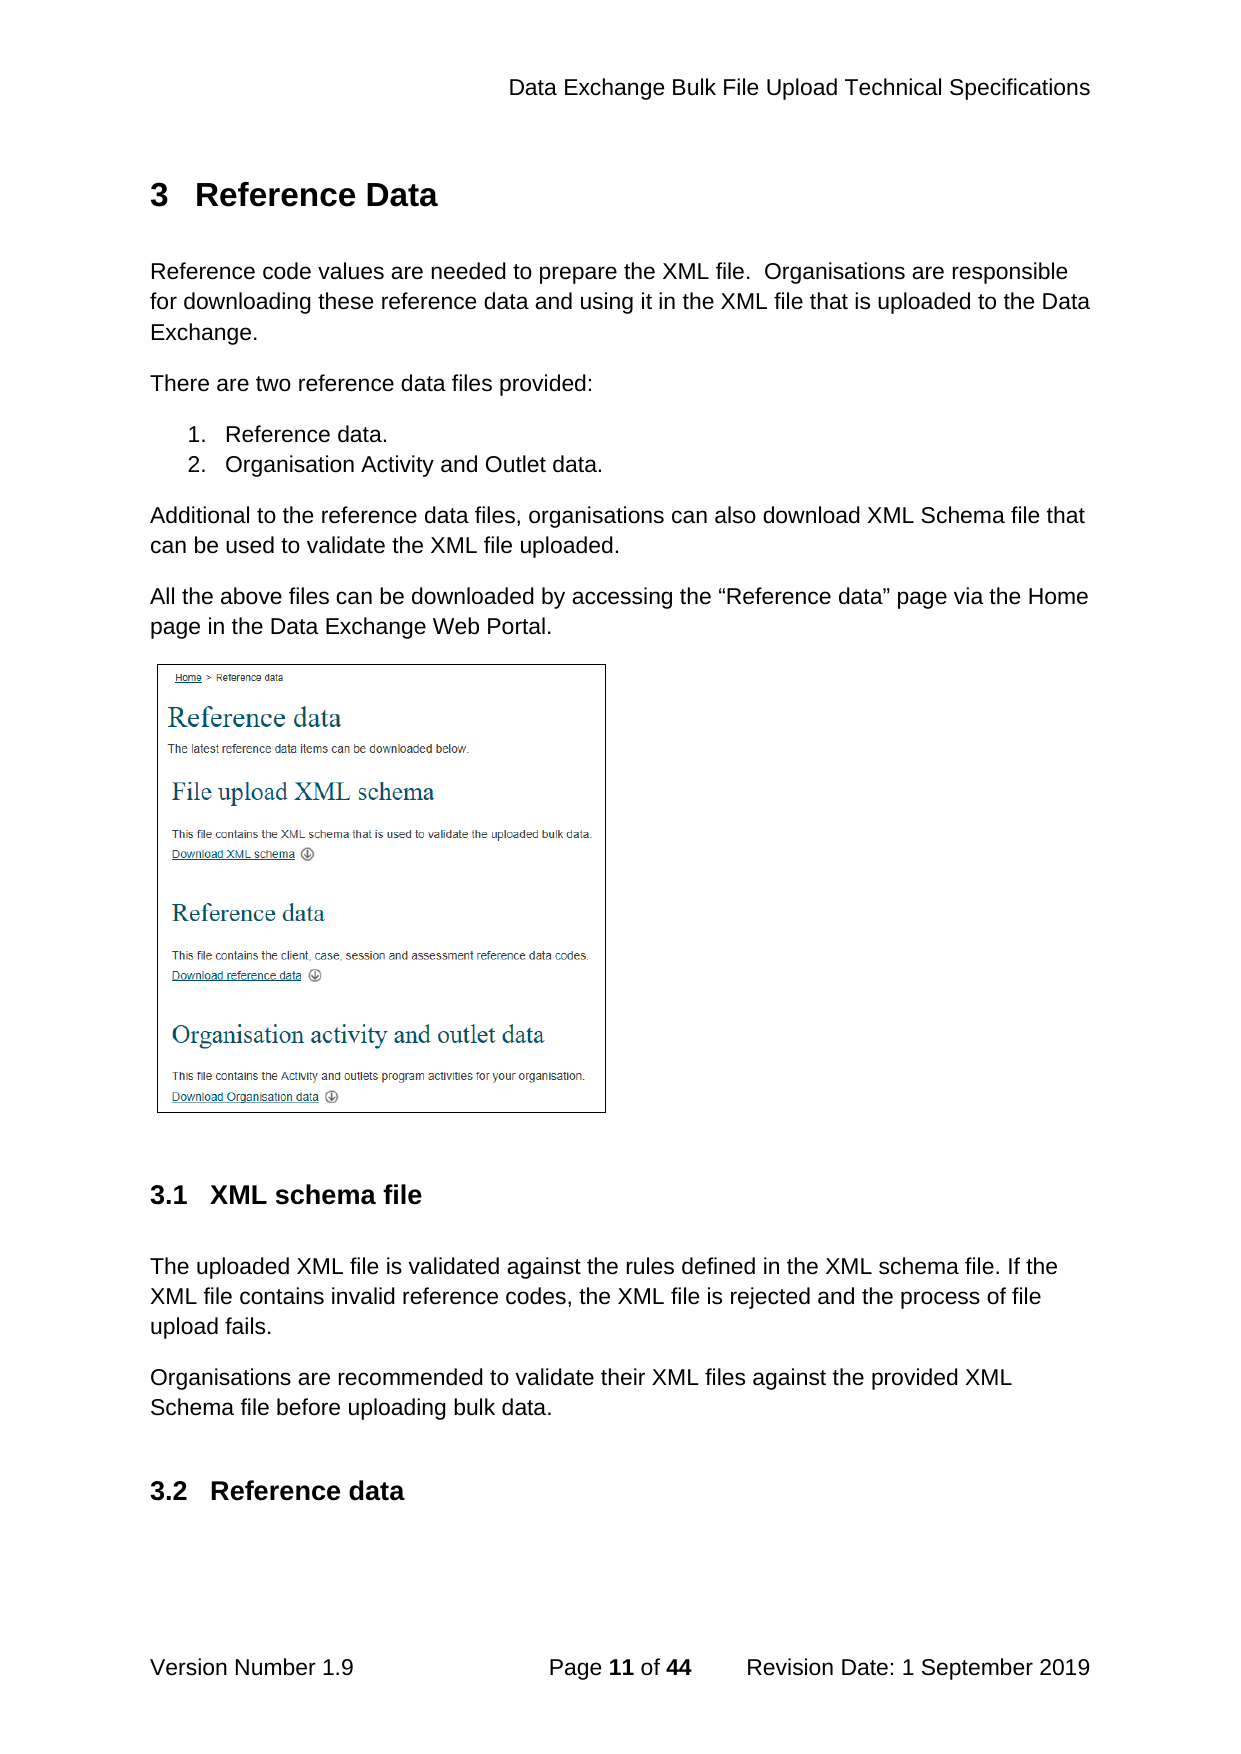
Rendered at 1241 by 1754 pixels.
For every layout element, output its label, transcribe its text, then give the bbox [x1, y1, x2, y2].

list Reference data. [187, 421, 1090, 447]
text All the above files can be downloaded by accessing the “Reference data” page via the Home page in the Data Exchange Web Portal. [150, 583, 1090, 640]
subtitle Reference data [150, 1474, 1090, 1506]
text There are two reference data files provided: [150, 369, 1090, 396]
picture [158, 665, 605, 1112]
text Additional to the reference data files, organisations can also download XML Schema file that can be used to validate the XML file uploaded. [150, 502, 1090, 558]
subtitle XML schema file [150, 1179, 1090, 1210]
list Organisation Activity and Outlet data. [187, 451, 1090, 477]
text Reference code values are needed to prepare the XML file. Organisations are responsible for downloading these reference data and using it in the XML file that is uploaded to the Data Exchange. [150, 258, 1090, 345]
text The uploaded XML file is validated against the rules defined in the XML schema file. If the XML file contains invalid reference codes, the XML file is rejected and the process of file upload fails. [150, 1253, 1090, 1339]
text Organisations are recommended to validate their XML files against the provided XML Schema file before uploading bulk data. [150, 1364, 1090, 1421]
subtitle Reference Data [150, 175, 1090, 213]
